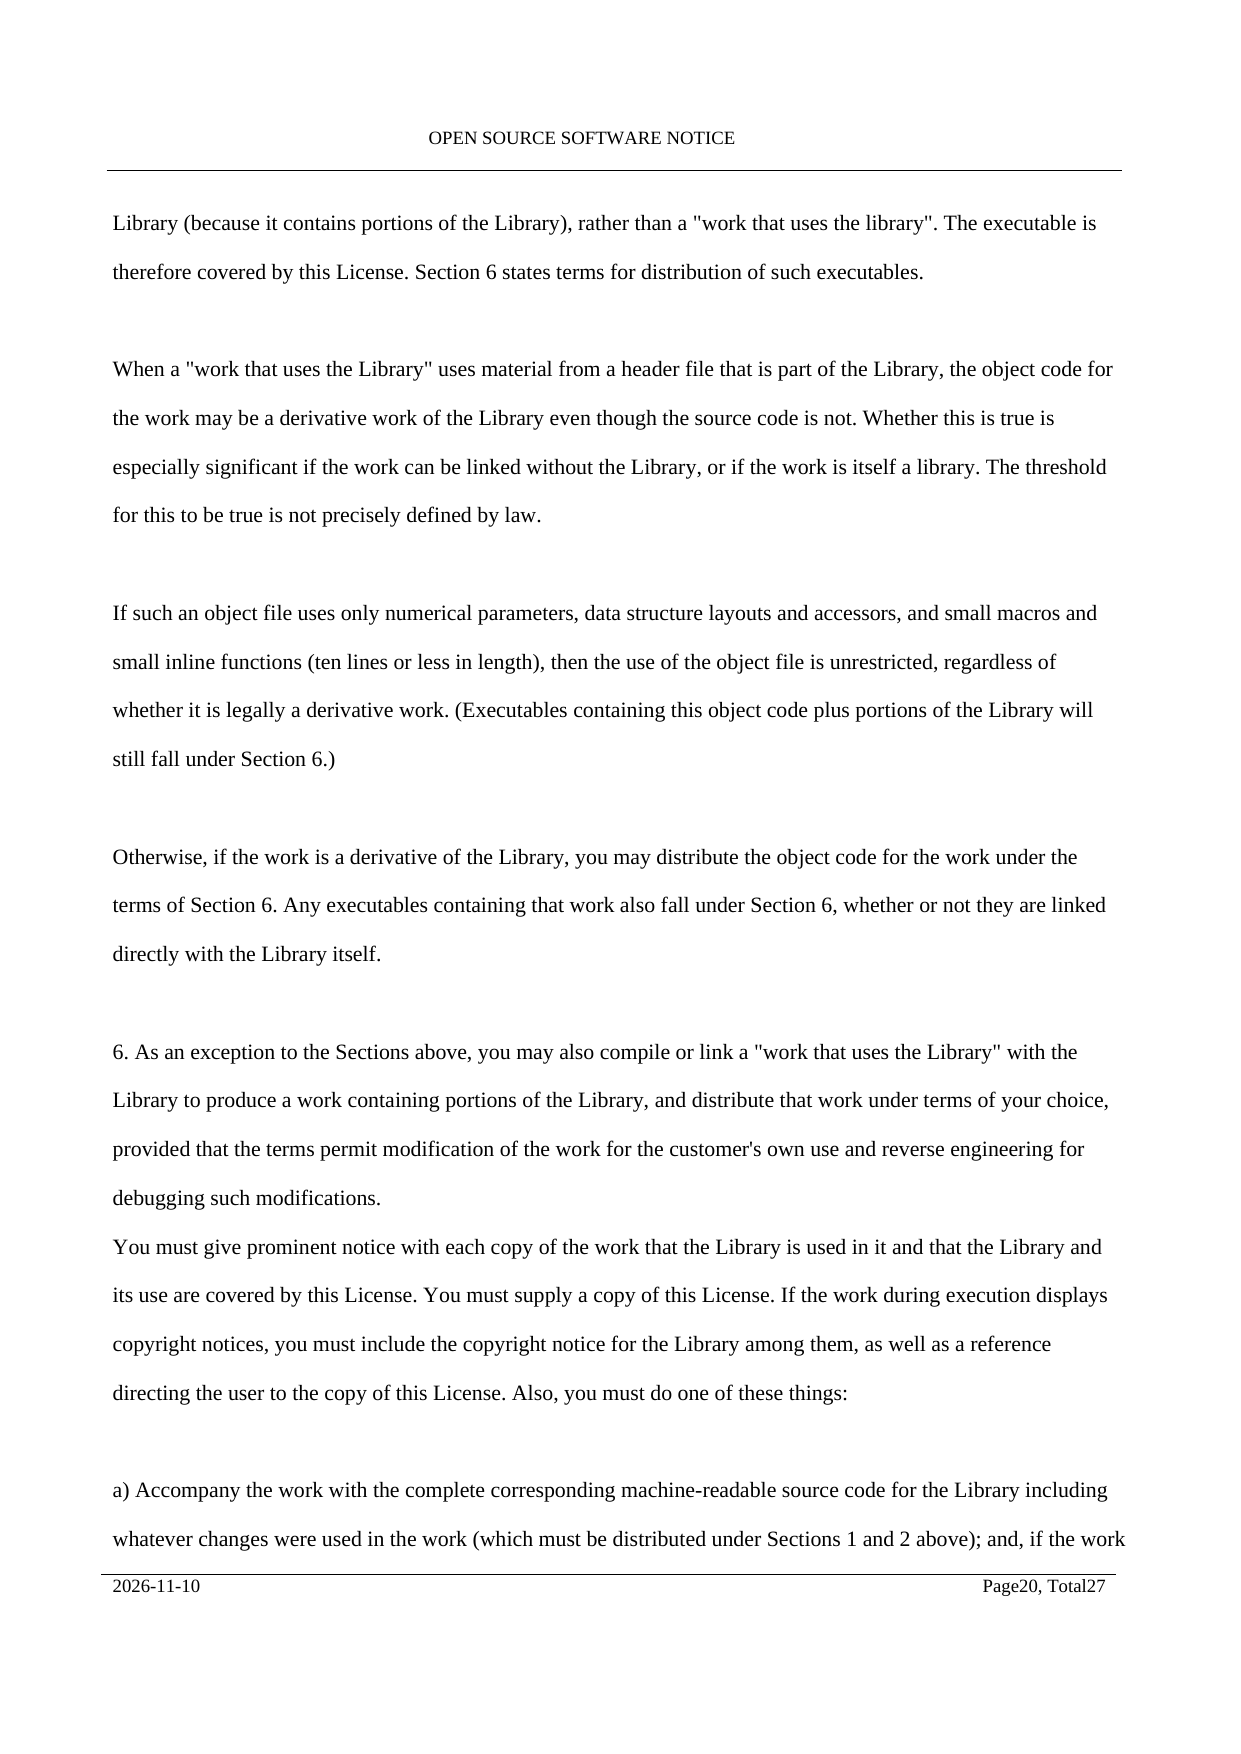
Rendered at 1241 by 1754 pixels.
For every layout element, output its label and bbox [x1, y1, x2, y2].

text [112, 206, 1128, 1555]
